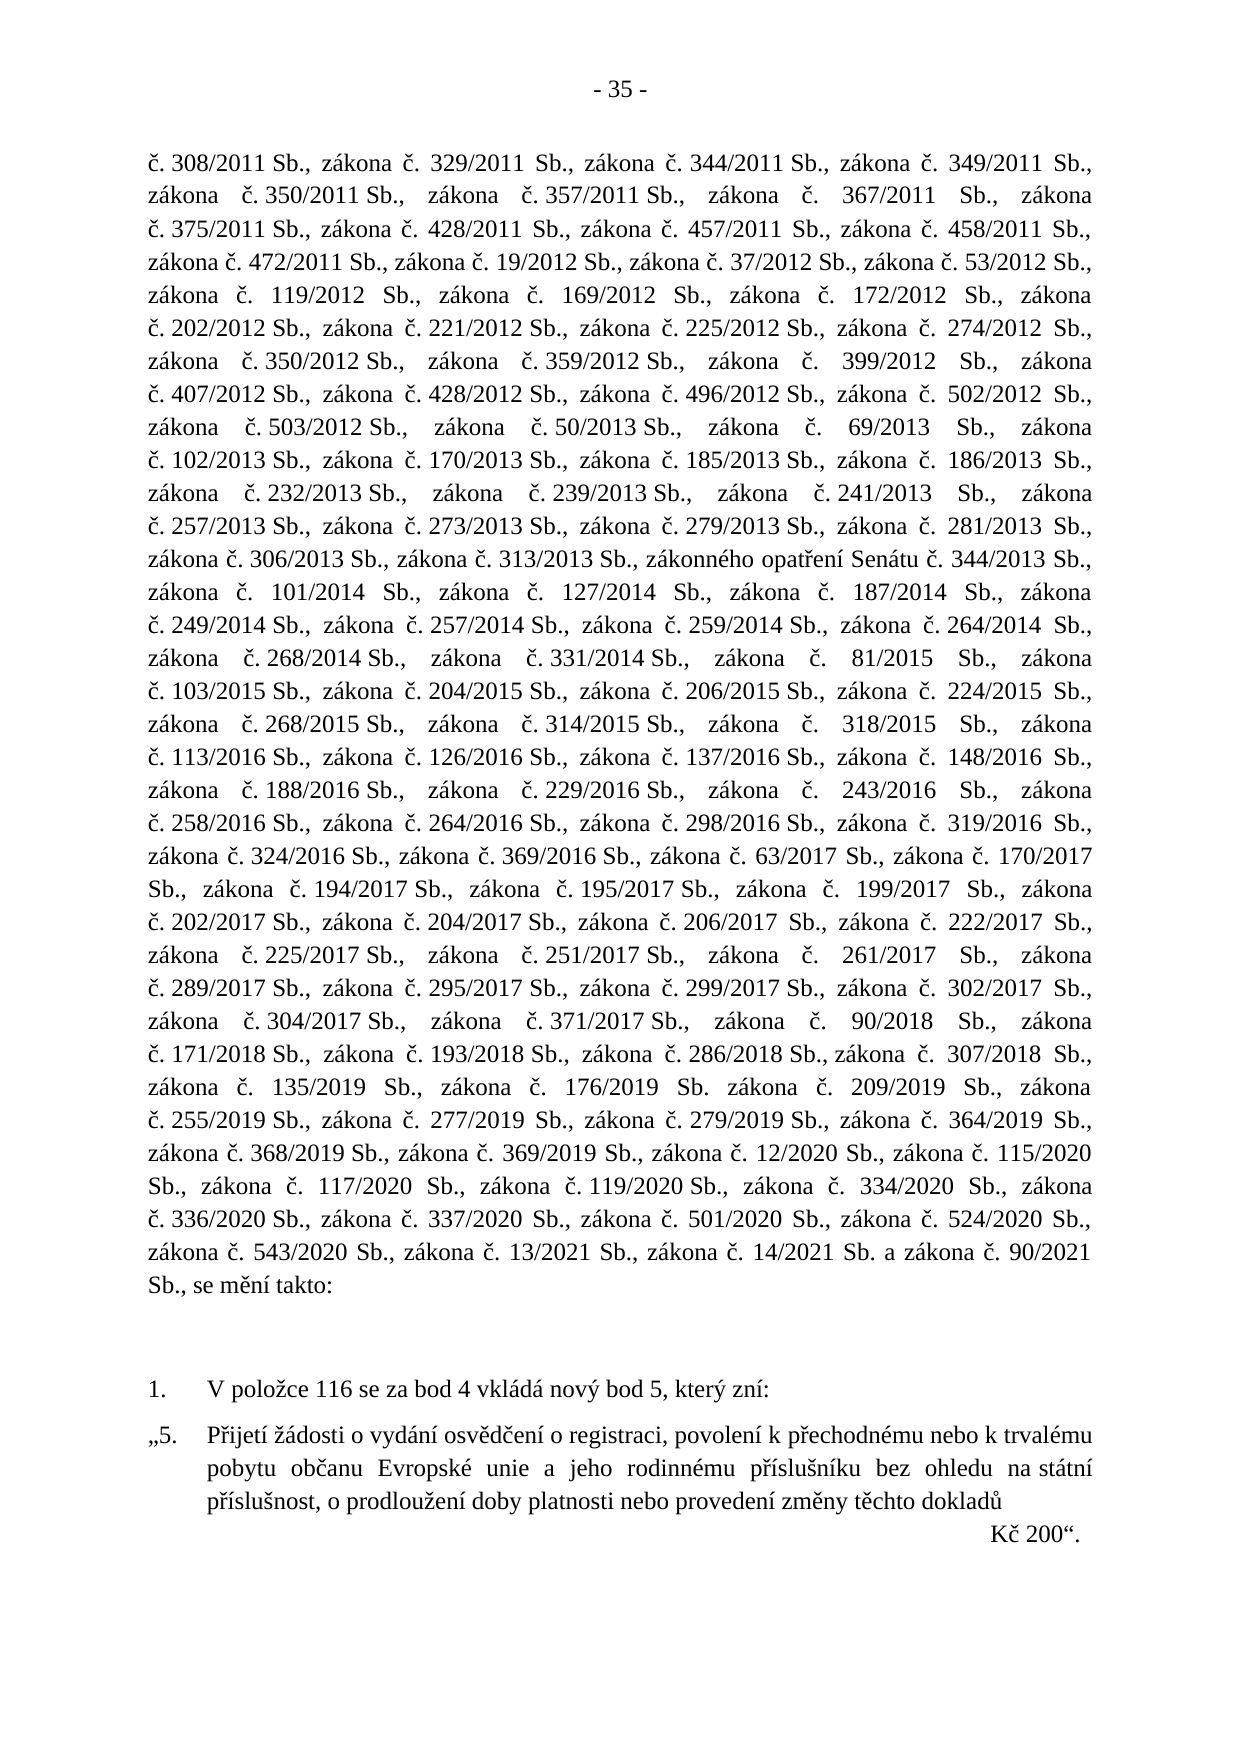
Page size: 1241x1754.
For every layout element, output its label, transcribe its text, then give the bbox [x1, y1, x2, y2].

list V položce 116 se za bod 4 vkládá nový bod 5, který zní: [148, 1374, 1093, 1403]
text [148, 148, 1093, 1299]
text „5. Přijetí žádosti o vydání osvědčení o registraci, povolení k přechodnému nebo k trvalému pobytu občanu Evropské unie a jeho rodinnému příslušníku bez ohledu na státní příslušnost, o prodloužení doby platnosti nebo provedení změny těchto dokladů Kč 200“. [148, 1420, 1093, 1547]
